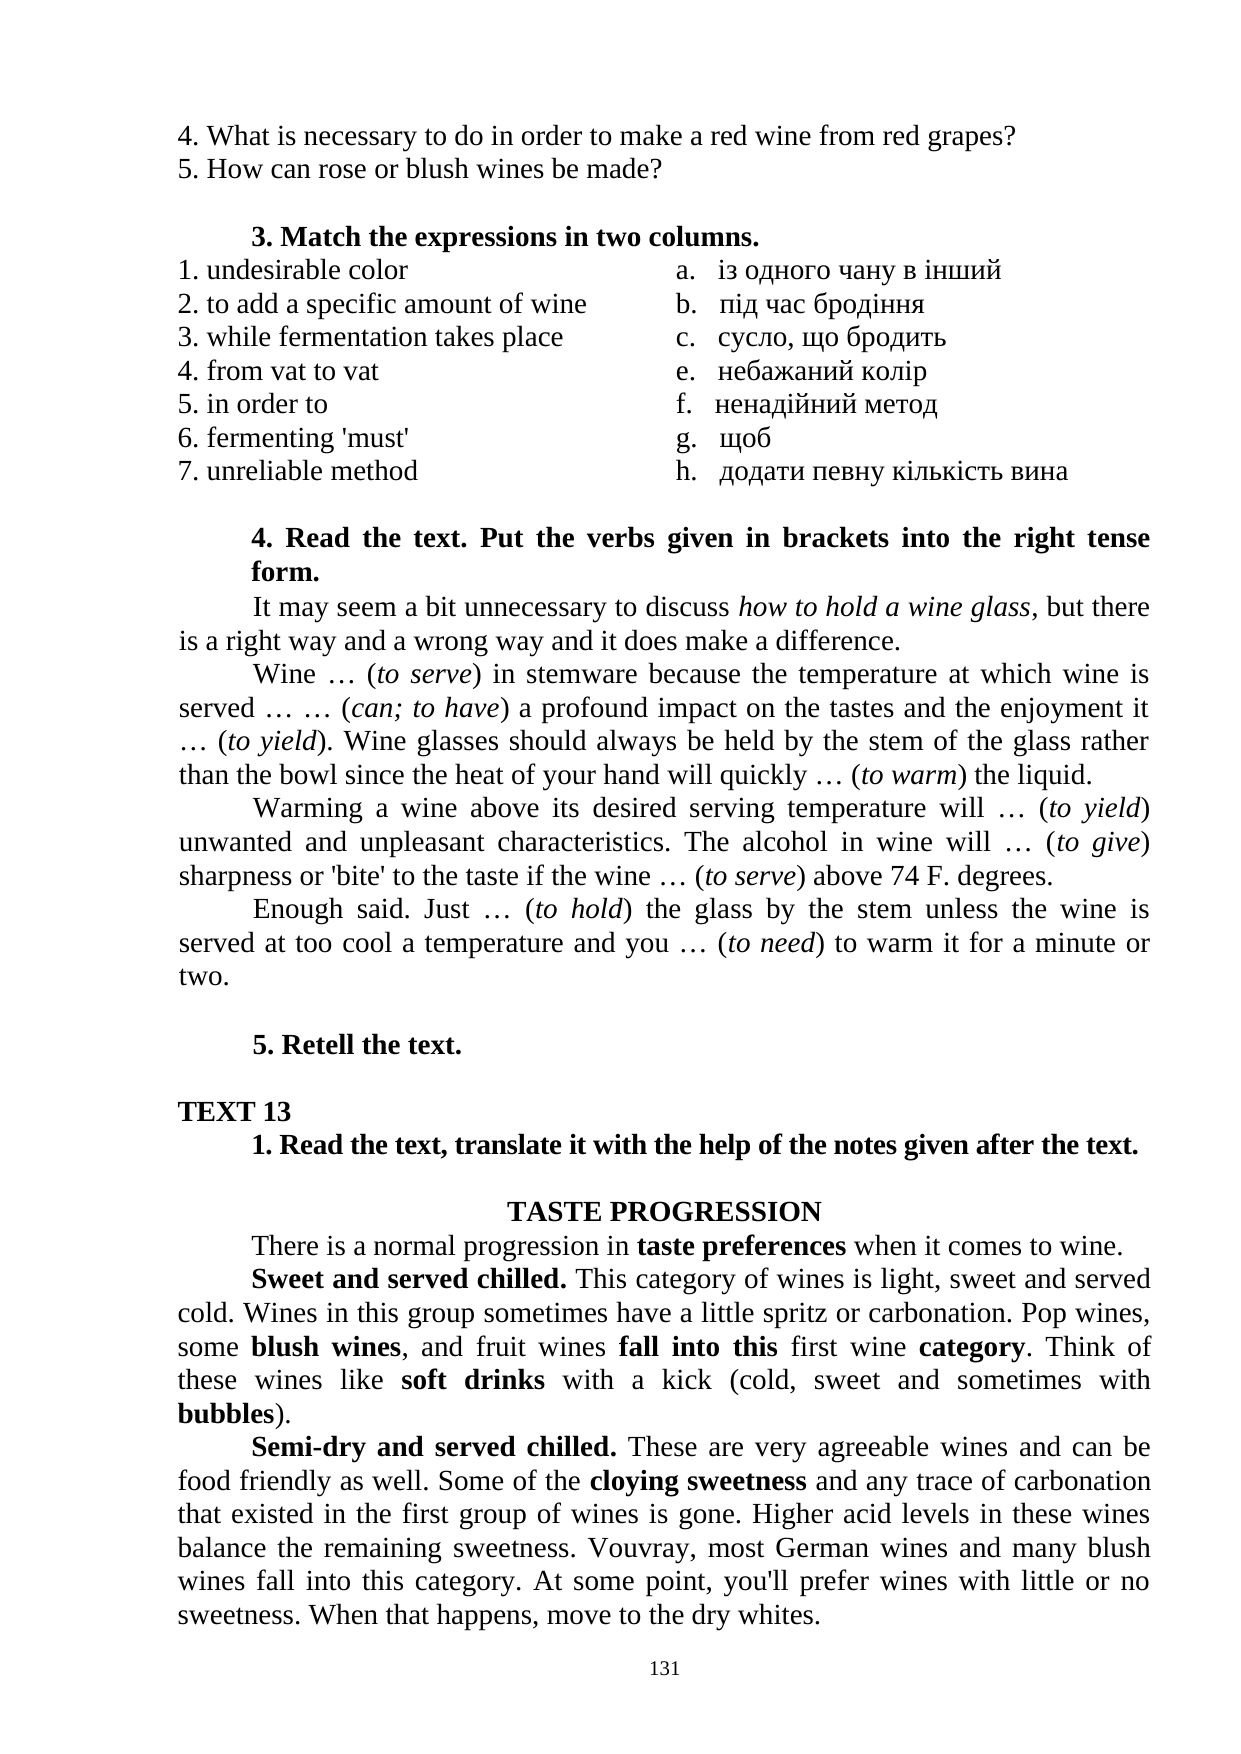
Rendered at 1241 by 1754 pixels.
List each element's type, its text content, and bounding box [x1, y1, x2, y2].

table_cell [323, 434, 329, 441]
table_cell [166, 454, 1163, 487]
text 5. Retell the text. [177, 1027, 1152, 1060]
text Sweet and served chilled. This category of wines is light, sweet and served cold. Wines in this group sometimes have a little spritz or carbonation. Pop wines, some blush wines, and fruit wines fall into this first wine category. Think of these wines like soft drinks with a kick (cold, sweet and sometimes with bubbles). [177, 1262, 1152, 1429]
text 5. How can rose or blush wines be made? [177, 152, 1152, 185]
text TEXT 13 [177, 1094, 1152, 1127]
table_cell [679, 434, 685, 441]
text Semi-dry and served chilled. These are very agreeable wines and can be food friendly as well. Some of the cloying sweetness and any trace of carbonation that existed in the first group of wines is gone. Higher acid levels in these wines balance the remaining sweetness. Vouvray, most German wines and many blush wines fall into this category. At some point, you'll prefer wines with little or no sweetness. When that happens, move to the dry whites. [177, 1429, 1152, 1631]
text 4. What is necessary to do in order to make a red wine from red grapes? [177, 118, 1152, 152]
text 3. Match the expressions in two columns. [177, 219, 1152, 252]
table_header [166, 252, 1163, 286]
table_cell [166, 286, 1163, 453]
text TASTE PROGRESSION [177, 1194, 1152, 1228]
text 1. Read the text, translate it with the help of the notes given after the text. [207, 1127, 1152, 1161]
text 4. Read the text. Put the verbs given in brackets into the right tense form. [177, 521, 1152, 588]
text There is a normal progression in taste preferences when it comes to wine. [177, 1228, 1152, 1262]
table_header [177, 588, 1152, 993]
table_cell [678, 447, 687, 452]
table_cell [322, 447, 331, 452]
